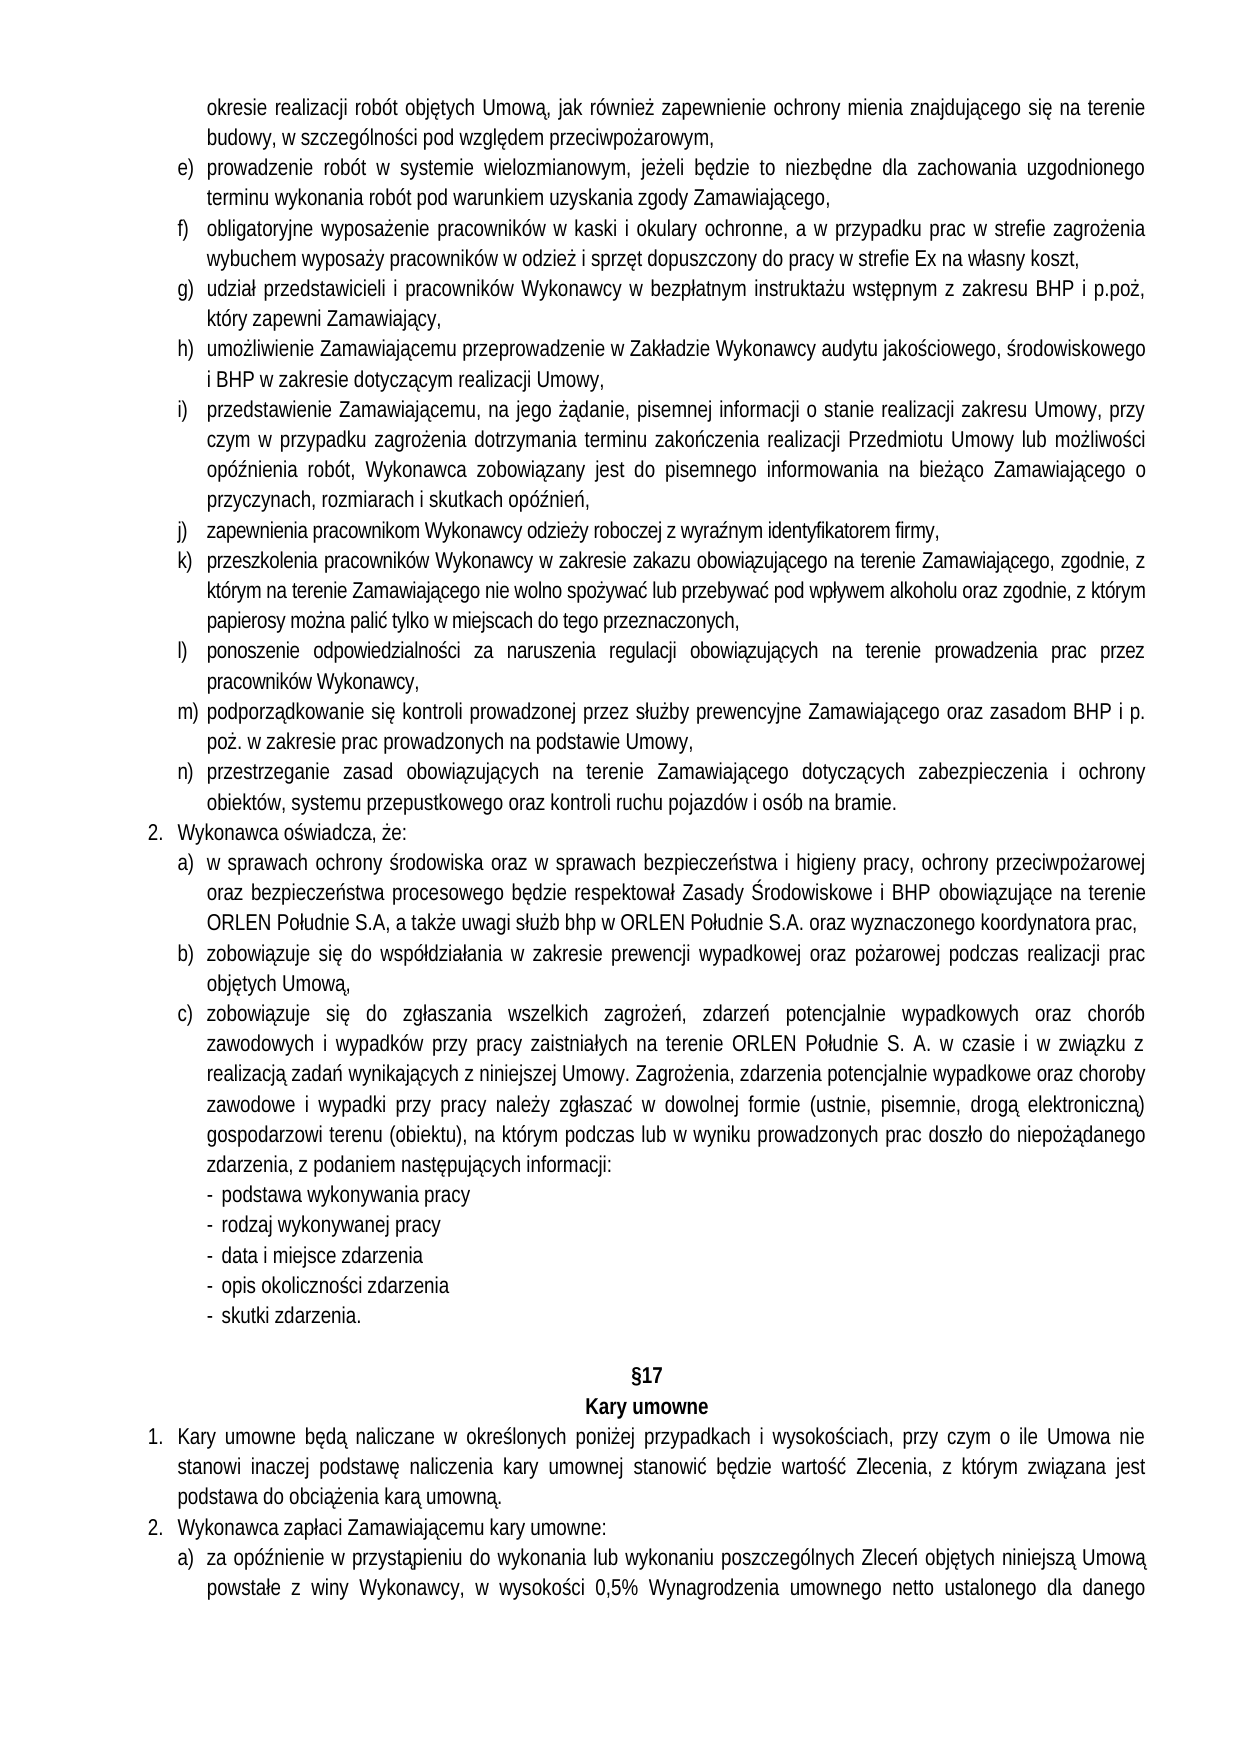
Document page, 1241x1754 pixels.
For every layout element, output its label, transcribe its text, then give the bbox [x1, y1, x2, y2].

text a) w sprawach ochrony środowiska oraz w sprawach bezpieczeństwa i higieny pracy, ochrony przeciwpożarowej oraz bezpieczeństwa procesowego będzie respektował Zasady Środowiskowe i BHP obowiązujące na terenie ORLEN Południe S.A, a także uwagi służb bhp w ORLEN Południe S.A. oraz wyznaczonego koordynatora prac, [177, 849, 1146, 936]
list podporządkowanie się kontroli prowadzonej przez służby prewencyjne Zamawiającego oraz zasadom BHP i p. poż. w zakresie prac prowadzonych na podstawie Umowy, [177, 698, 1146, 754]
text - opis okoliczności zdarzenia [207, 1272, 1146, 1298]
list przestrzeganie zasad obowiązujących na terenie Zamawiającego dotyczących zabezpieczenia i ochrony obiektów, systemu przepustkowego oraz kontroli ruchu pojazdów i osób na bramie. [177, 758, 1146, 815]
list przeszkolenia pracowników Wykonawcy w zakresie zakazu obowiązującego na terenie Zamawiającego, zgodnie, z którym na terenie Zamawiającego nie wolno spożywać lub przebywać pod wpływem alkoholu oraz zgodnie, z którym papierosy można palić tylko w miejscach do tego przeznaczonych, [177, 547, 1146, 633]
text - podstawa wykonywania pracy [207, 1181, 1146, 1207]
text - rodzaj wykonywanej pracy [207, 1211, 1146, 1238]
list Wykonawca oświadcza, że: [148, 819, 1146, 845]
list prowadzenie robót w systemie wielozmianowym, jeżeli będzie to niezbędne dla zachowania uzgodnionego terminu wykonania robót pod warunkiem uzyskania zgody Zamawiającego, [177, 154, 1146, 211]
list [177, 1544, 1146, 1600]
list zapewnienia pracownikom Wykonawcy odzieży roboczej z wyraźnym identyfikatorem firmy, [177, 517, 1146, 543]
text c) zobowiązuje się do zgłaszania wszelkich zagrożeń, zdarzeń potencjalnie wypadkowych oraz chorób zawodowych i wypadków przy pracy zaistniałych na terenie ORLEN Południe S. A. w czasie i w związku z realizacją zadań wynikających z niniejszej Umowy. Zagrożenia, zdarzenia potencjalnie wypadkowe oraz choroby zawodowe i wypadki przy pracy należy zgłaszać w dowolnej formie (ustnie, pisemnie, drogą elektroniczną) gospodarzowi terenu (obiektu), na którym podczas lub w wyniku prowadzonych prac doszło do niepożądanego zdarzenia, z podaniem następujących informacji: [177, 1000, 1146, 1177]
list obligatoryjne wyposażenie pracowników w kaski i okulary ochronne, a w przypadku prac w strefie zagrożenia wybuchem wyposaży pracowników w odzież i sprzęt dopuszczony do pracy w strefie Ex na własny koszt, [177, 214, 1146, 271]
list Wykonawca zapłaci Zamawiającemu kary umowne: [148, 1513, 1146, 1540]
text Kary umowne [148, 1393, 1146, 1419]
list przedstawienie Zamawiającemu, na jego żądanie, pisemnej informacji o stanie realizacji zakresu Umowy, przy czym w przypadku zagrożenia dotrzymania terminu zakończenia realizacji Przedmiotu Umowy lub możliwości opóźnienia robót, Wykonawca zobowiązany jest do pisemnego informowania na bieżąco Zamawiającego o przyczynach, rozmiarach i skutkach opóźnień, [177, 396, 1146, 513]
text - skutki zdarzenia. [207, 1302, 1146, 1328]
text b) zobowiązuje się do współdziałania w zakresie prewencji wypadkowej oraz pożarowej podczas realizacji prac objętych Umową, [177, 939, 1146, 996]
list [177, 94, 1146, 150]
text - data i miejsce zdarzenia [207, 1242, 1146, 1268]
text §17 [148, 1362, 1146, 1389]
list umożliwienie Zamawiającemu przeprowadzenie w Zakładzie Wykonawcy audytu jakościowego, środowiskowego i BHP w zakresie dotyczącym realizacji Umowy, [177, 335, 1146, 392]
list ponoszenie odpowiedzialności za naruszenia regulacji obowiązujących na terenie prowadzenia prac przez pracowników Wykonawcy, [177, 637, 1146, 694]
list udział przedstawicieli i pracowników Wykonawcy w bezpłatnym instruktażu wstępnym z zakresu BHP i p.poż, który zapewni Zamawiający, [177, 275, 1146, 331]
list Kary umowne będą naliczane w określonych poniżej przypadkach i wysokościach, przy czym o ile Umowa nie stanowi inaczej podstawę naliczenia kary umownej stanowić będzie wartość Zlecenia, z którym związana jest podstawa do obciążenia karą umowną. [148, 1423, 1146, 1509]
